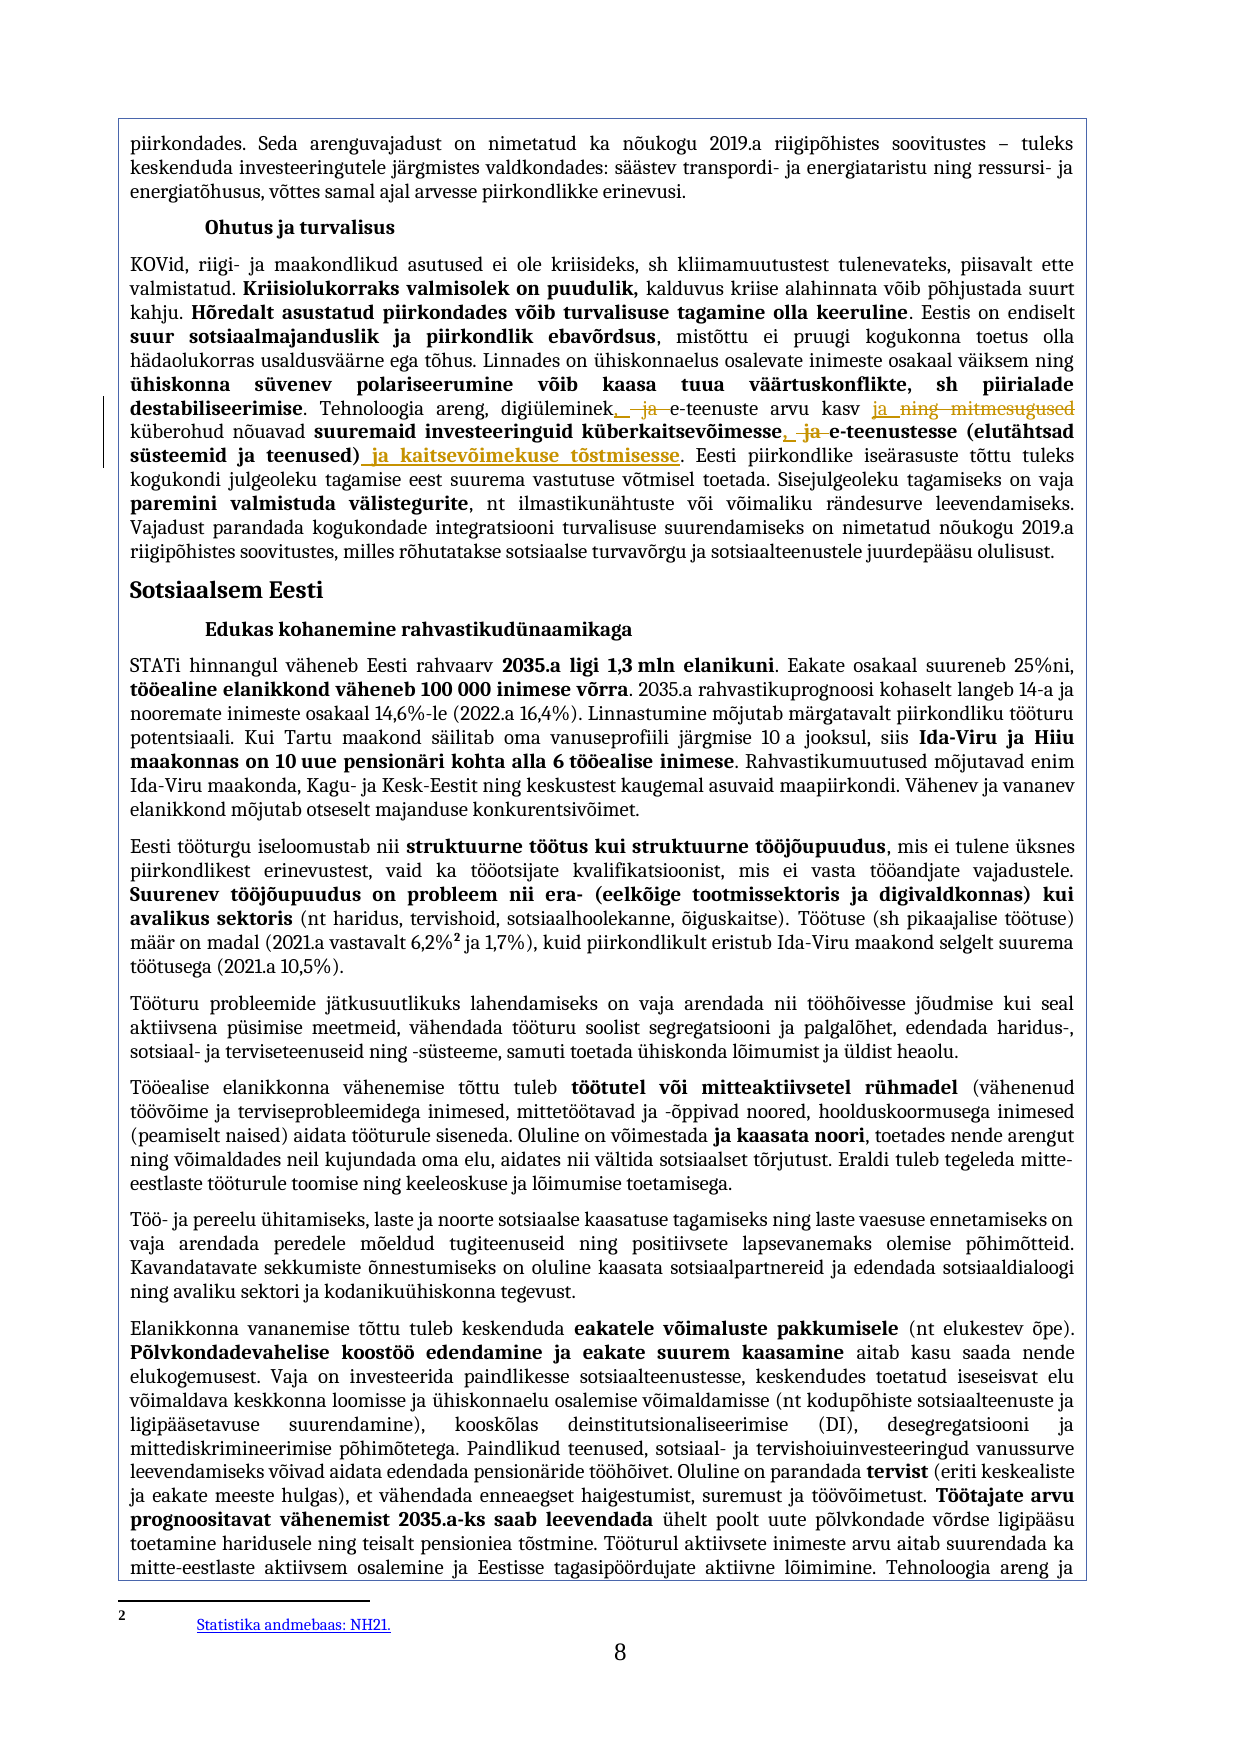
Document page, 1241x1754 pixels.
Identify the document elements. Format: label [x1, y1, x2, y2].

table_header [119, 119, 1086, 1580]
